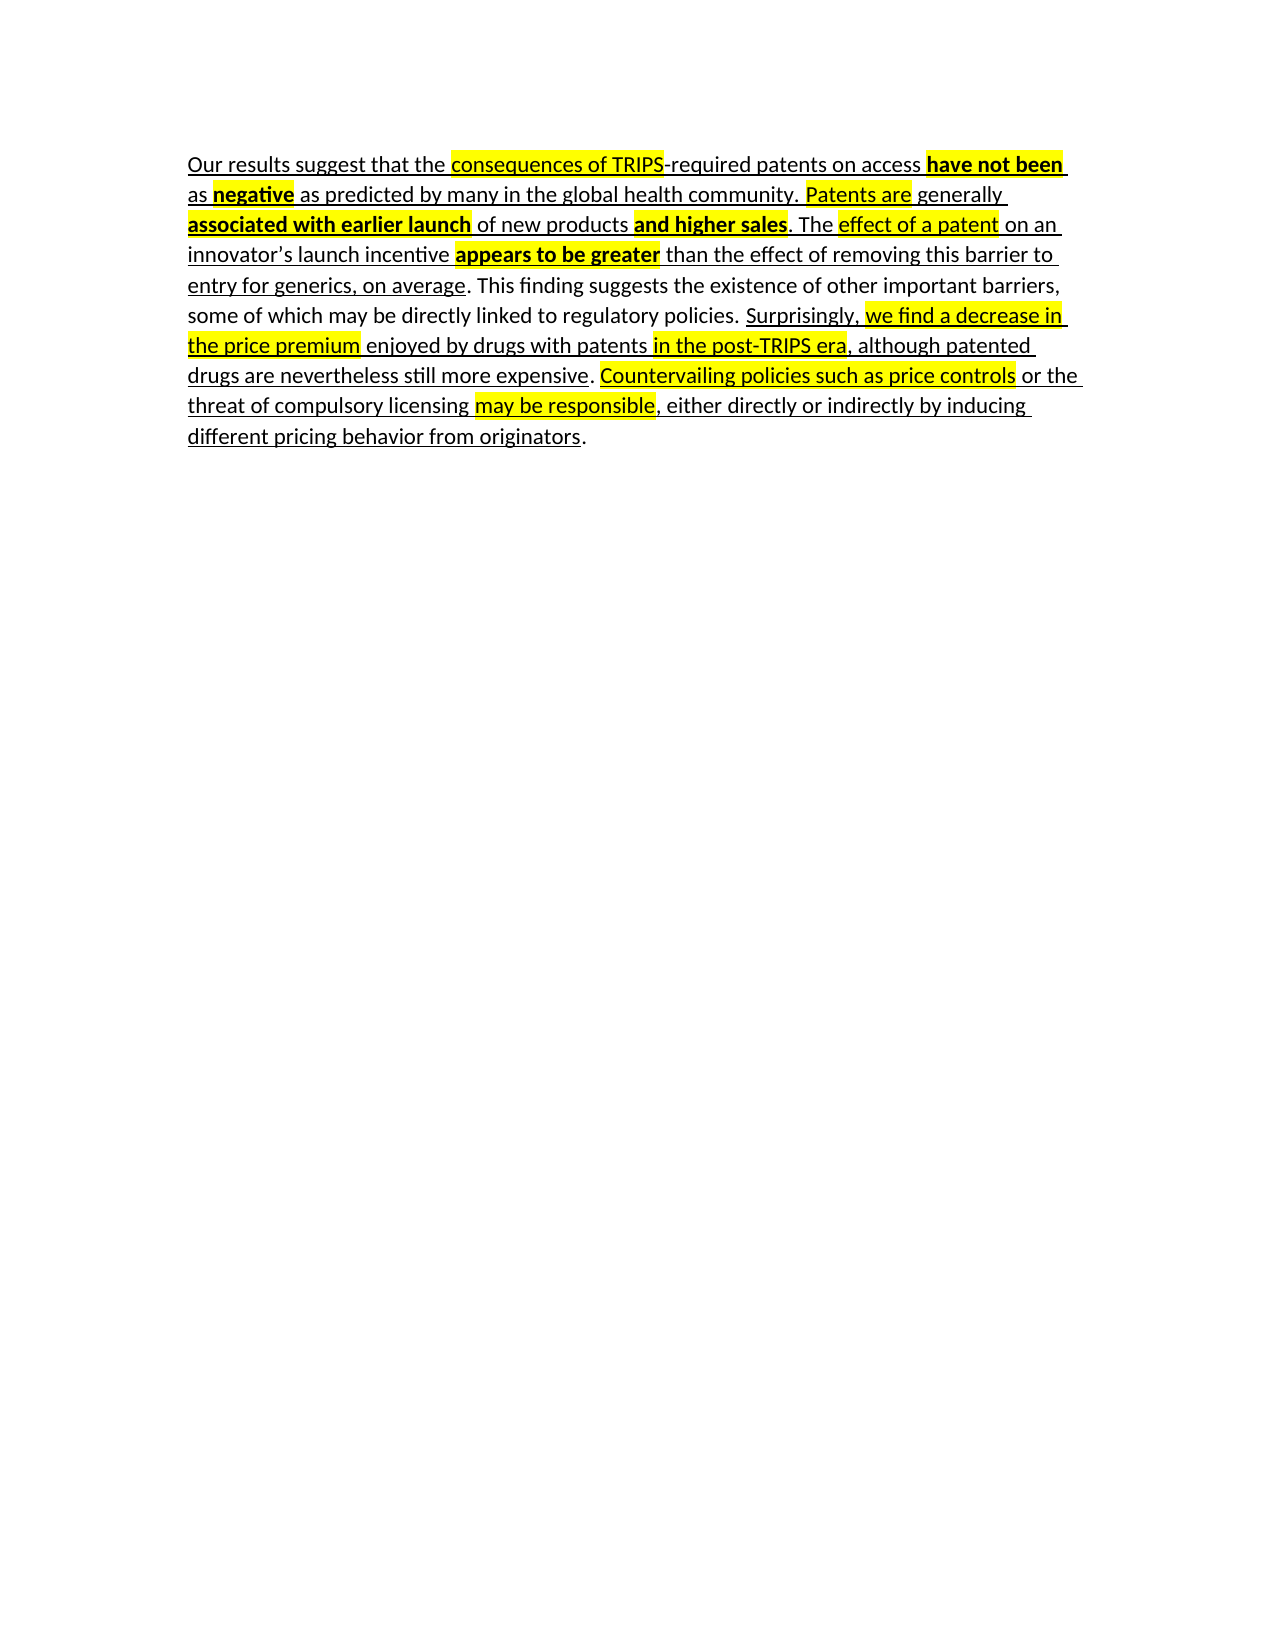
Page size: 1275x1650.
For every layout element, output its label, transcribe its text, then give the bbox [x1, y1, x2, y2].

text Our results suggest that the consequences of TRIPS-required patents on access have not been as negative as predicted by many in the global health community. Patents are generally associated with earlier launch of new products and higher sales. The effect of a patent on an innovator’s launch incentive appears to be greater than the effect of removing this barrier to entry for generics, on average. This finding suggests the existence of other important barriers, some of which may be directly linked to regulatory policies. Surprisingly, we find a decrease in the price premium enjoyed by drugs with patents in the post-TRIPS era, although patented drugs are nevertheless still more expensive. Countervailing policies such as price controls or the threat of compulsory licensing may be responsible, either directly or indirectly by inducing different pricing behavior from originators. [187, 150, 1087, 450]
